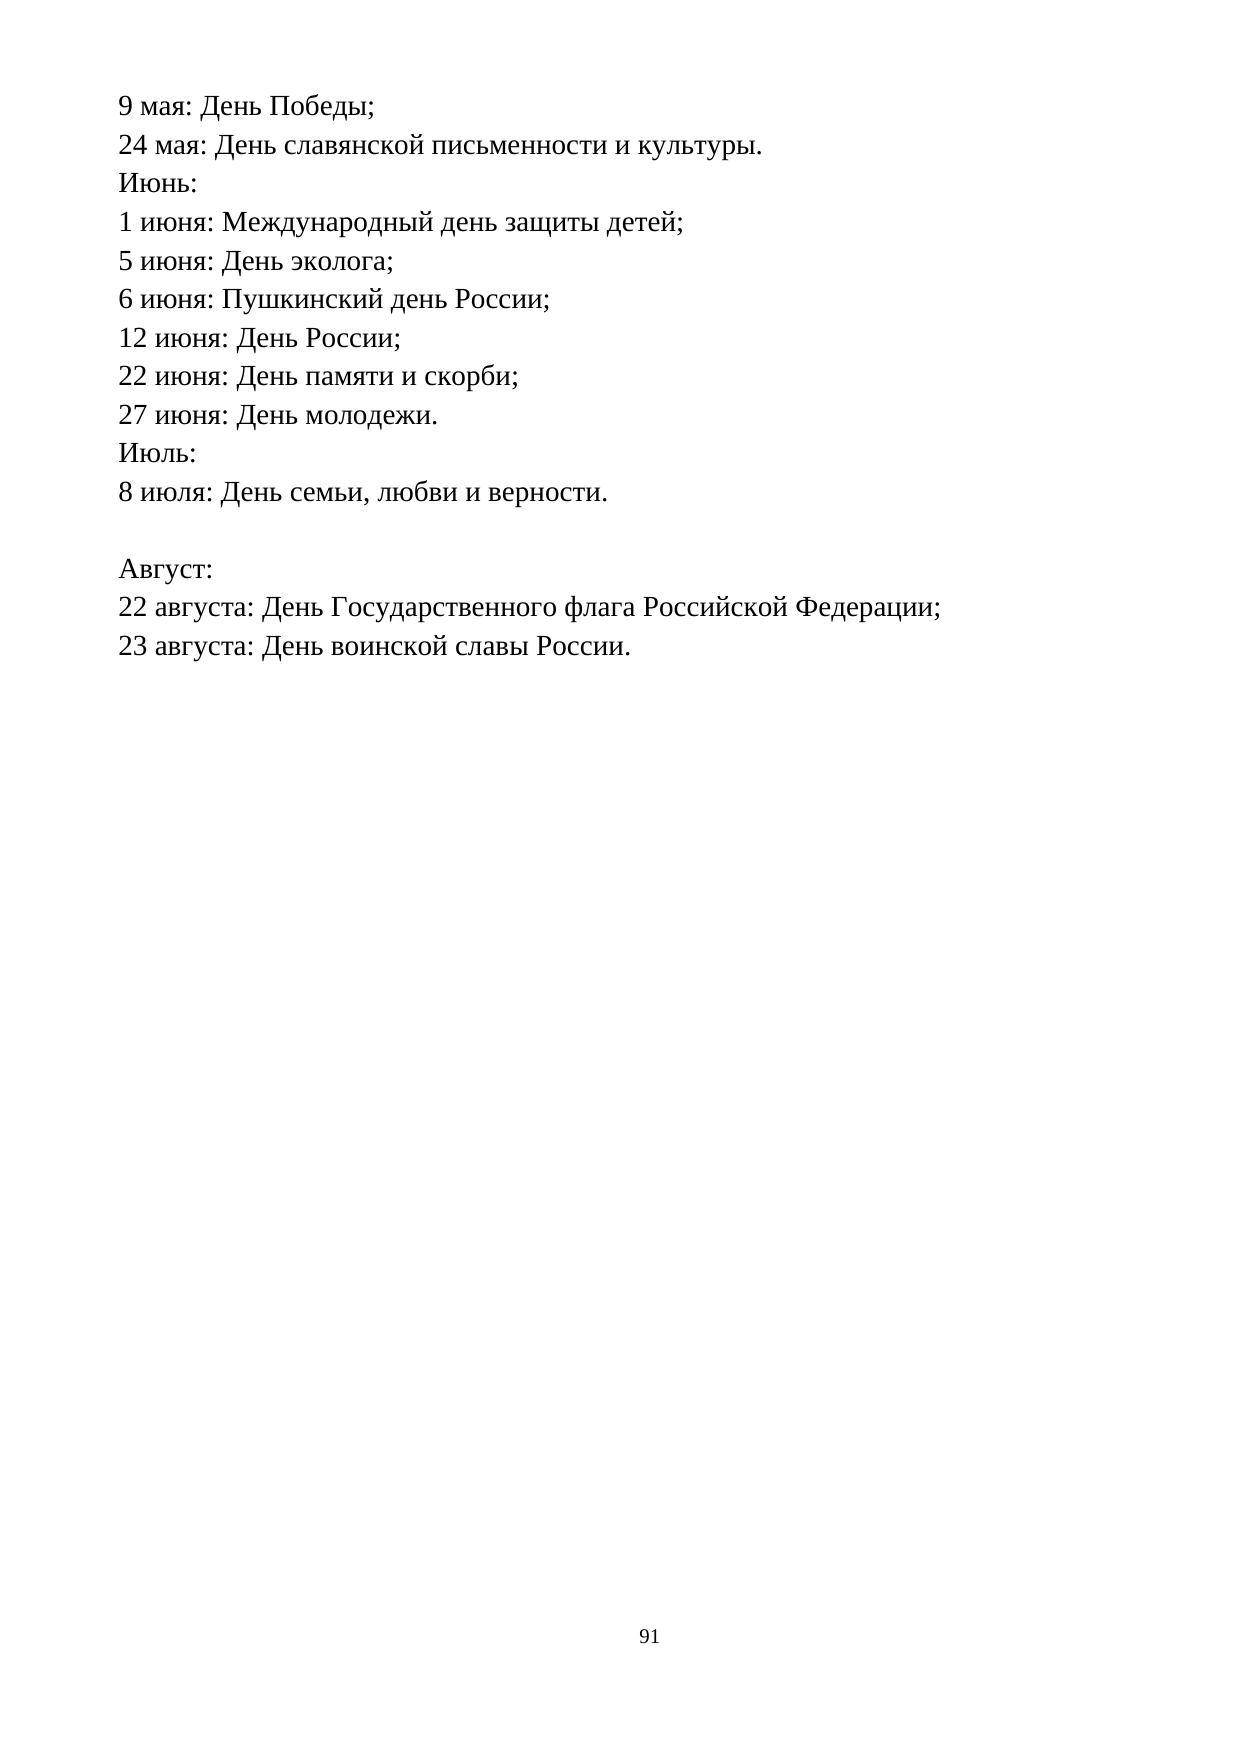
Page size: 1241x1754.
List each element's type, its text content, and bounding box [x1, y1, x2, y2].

text Август: [118, 551, 1181, 584]
text 23 августа: День воинской славы России. [118, 628, 1181, 662]
text 22 августа: День Государственного флага Российской Федерации; [118, 589, 1181, 623]
text 9 мая: День Победы; [118, 88, 1181, 122]
text 5 июня: День эколога; [118, 243, 1181, 276]
text 1 июня: Международный день защиты детей; [118, 204, 1181, 238]
text 24 мая: День славянской письменности и культуры. [118, 127, 1181, 161]
text 12 июня: День России; [118, 320, 1181, 353]
text Июнь: [118, 166, 1181, 199]
text 8 июля: День семьи, любви и верности. [118, 474, 1181, 507]
text 6 июня: Пушкинский день России; [118, 281, 1181, 315]
text 22 июня: День памяти и скорби; [118, 358, 1181, 392]
text Июль: [118, 435, 1181, 469]
text 27 июня: День молодежи. [118, 397, 1181, 430]
